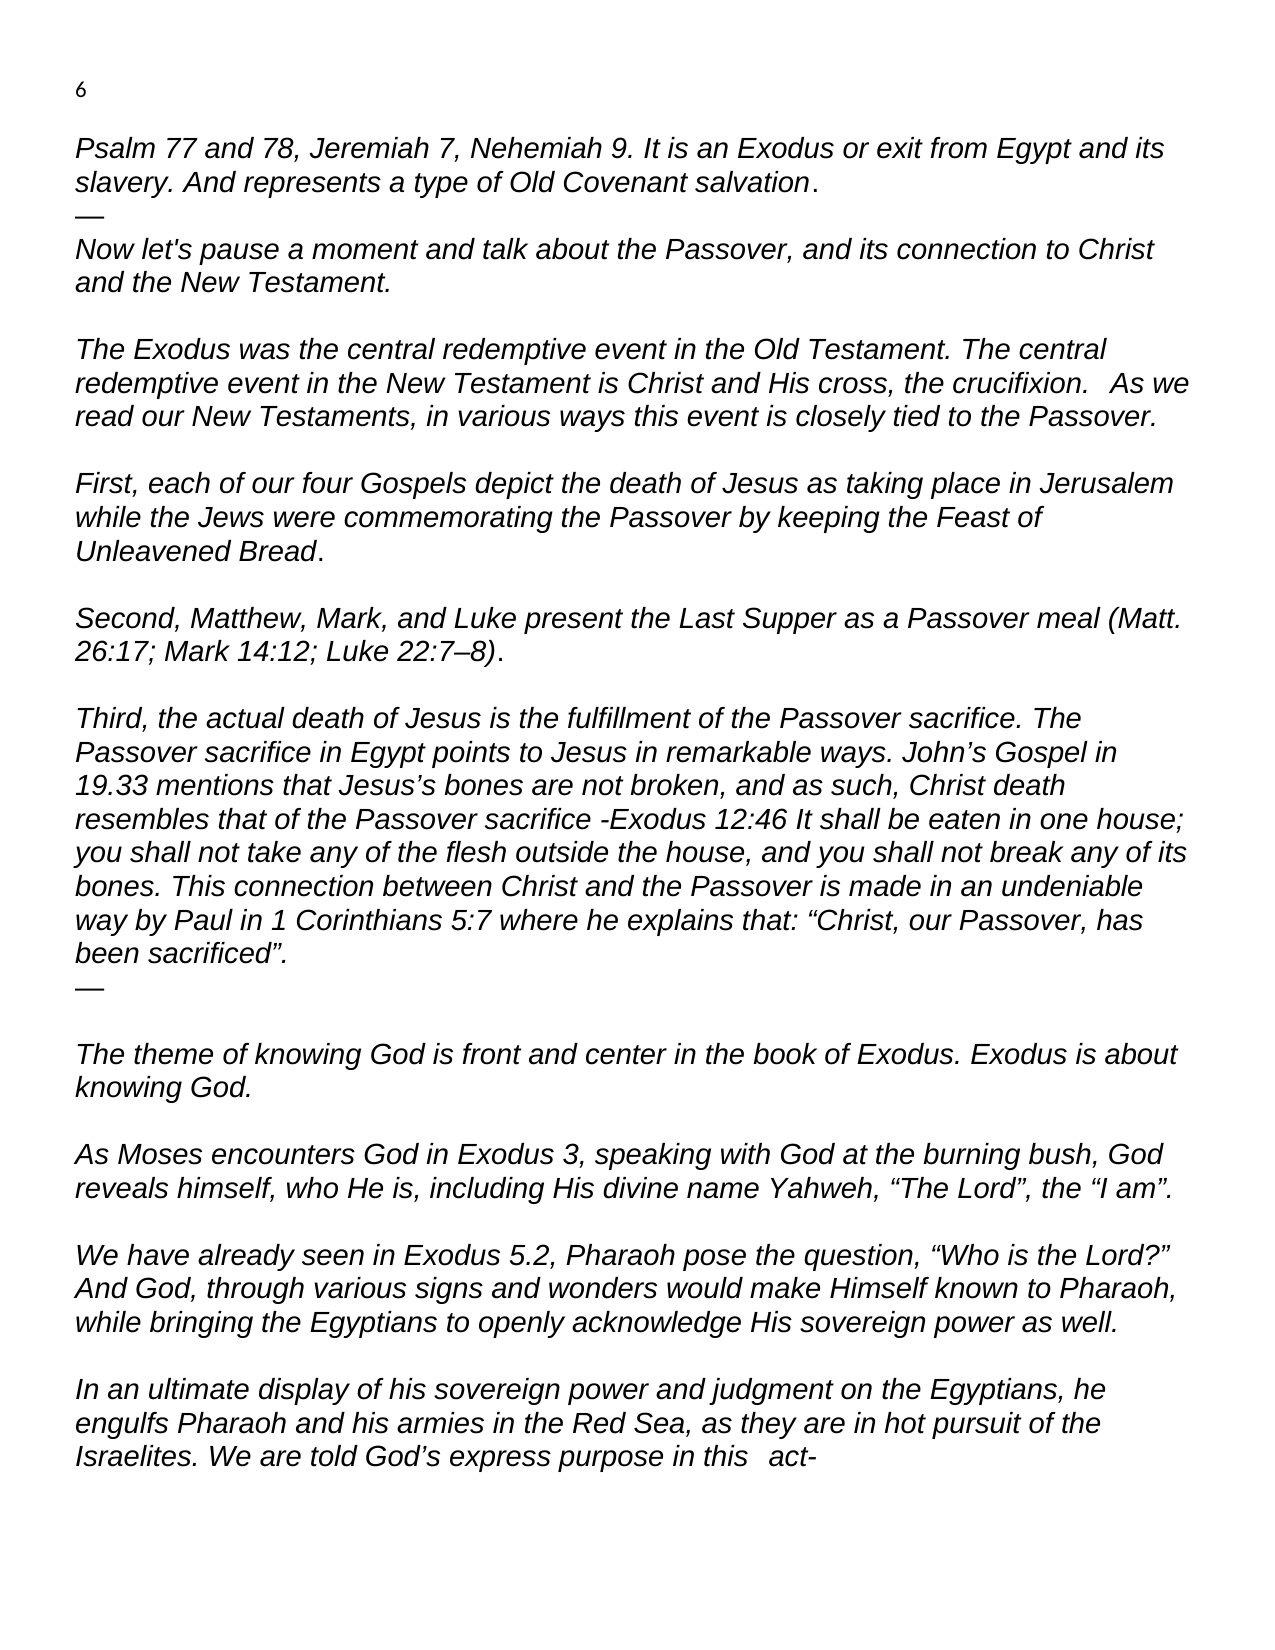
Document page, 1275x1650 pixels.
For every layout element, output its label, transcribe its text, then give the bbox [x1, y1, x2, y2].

text Now let's pause a moment and talk about the Passover, and its connection to Christ and the New Testament. [75, 232, 1200, 299]
text The theme of knowing God is front and center in the book of Exodus. Exodus is about knowing God. [75, 1037, 1200, 1104]
text — [75, 198, 1200, 232]
text The Exodus was the central redemptive event in the Old Testament. The central redemptive event in the New Testament is Christ and His cross, the crucifixion. As we read our New Testaments, in various ways this event is closely tied to the Passover. [75, 332, 1200, 433]
text We have already seen in Exodus 5.2, Pharaoh pose the question, “Who is the Lord?” And God, through various signs and wonders would make Himself known to Pharaoh, while bringing the Egyptians to openly acknowledge His sovereign power as well. [75, 1238, 1200, 1338]
text — [75, 969, 1200, 1003]
text As Moses encounters God in Exodus 3, speaking with God at the burning bush, God reveals himself, who He is, including His divine name Yahweh, “The Lord”, the “I am”. [75, 1137, 1200, 1204]
text Second, Matthew, Mark, and Luke present the Last Supper as a Passover meal (Matt. 26:17; Mark 14:12; Luke 22:7–8). [75, 601, 1200, 668]
text First, each of our four Gospels depict the death of Jesus as taking place in Jerusalem while the Jews were commemorating the Passover by keeping the Feast of Unleavened Bread. [75, 466, 1200, 567]
text In an ultimate display of his sovereign power and judgment on the Egyptians, he engulfs Pharaoh and his armies in the Red Sea, as they are in hot pursuit of the Israelites. We are told God’s express purpose in this act- [75, 1372, 1200, 1473]
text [75, 131, 1200, 198]
text Third, the actual death of Jesus is the fulfillment of the Passover sacrifice. The Passover sacrifice in Egypt points to Jesus in remarkable ways. John’s Gospel in 19.33 mentions that Jesus’s bones are not broken, and as such, Christ death resembles that of the Passover sacrifice -Exodus 12:46 It shall be eaten in one house; you shall not take any of the flesh outside the house, and you shall not break any of its bones. This connection between Christ and the Passover is made in an undeniable way by Paul in 1 Corinthians 5:7 where he explains that: “Christ, our Passover, has been sacrificed”. [75, 701, 1200, 969]
